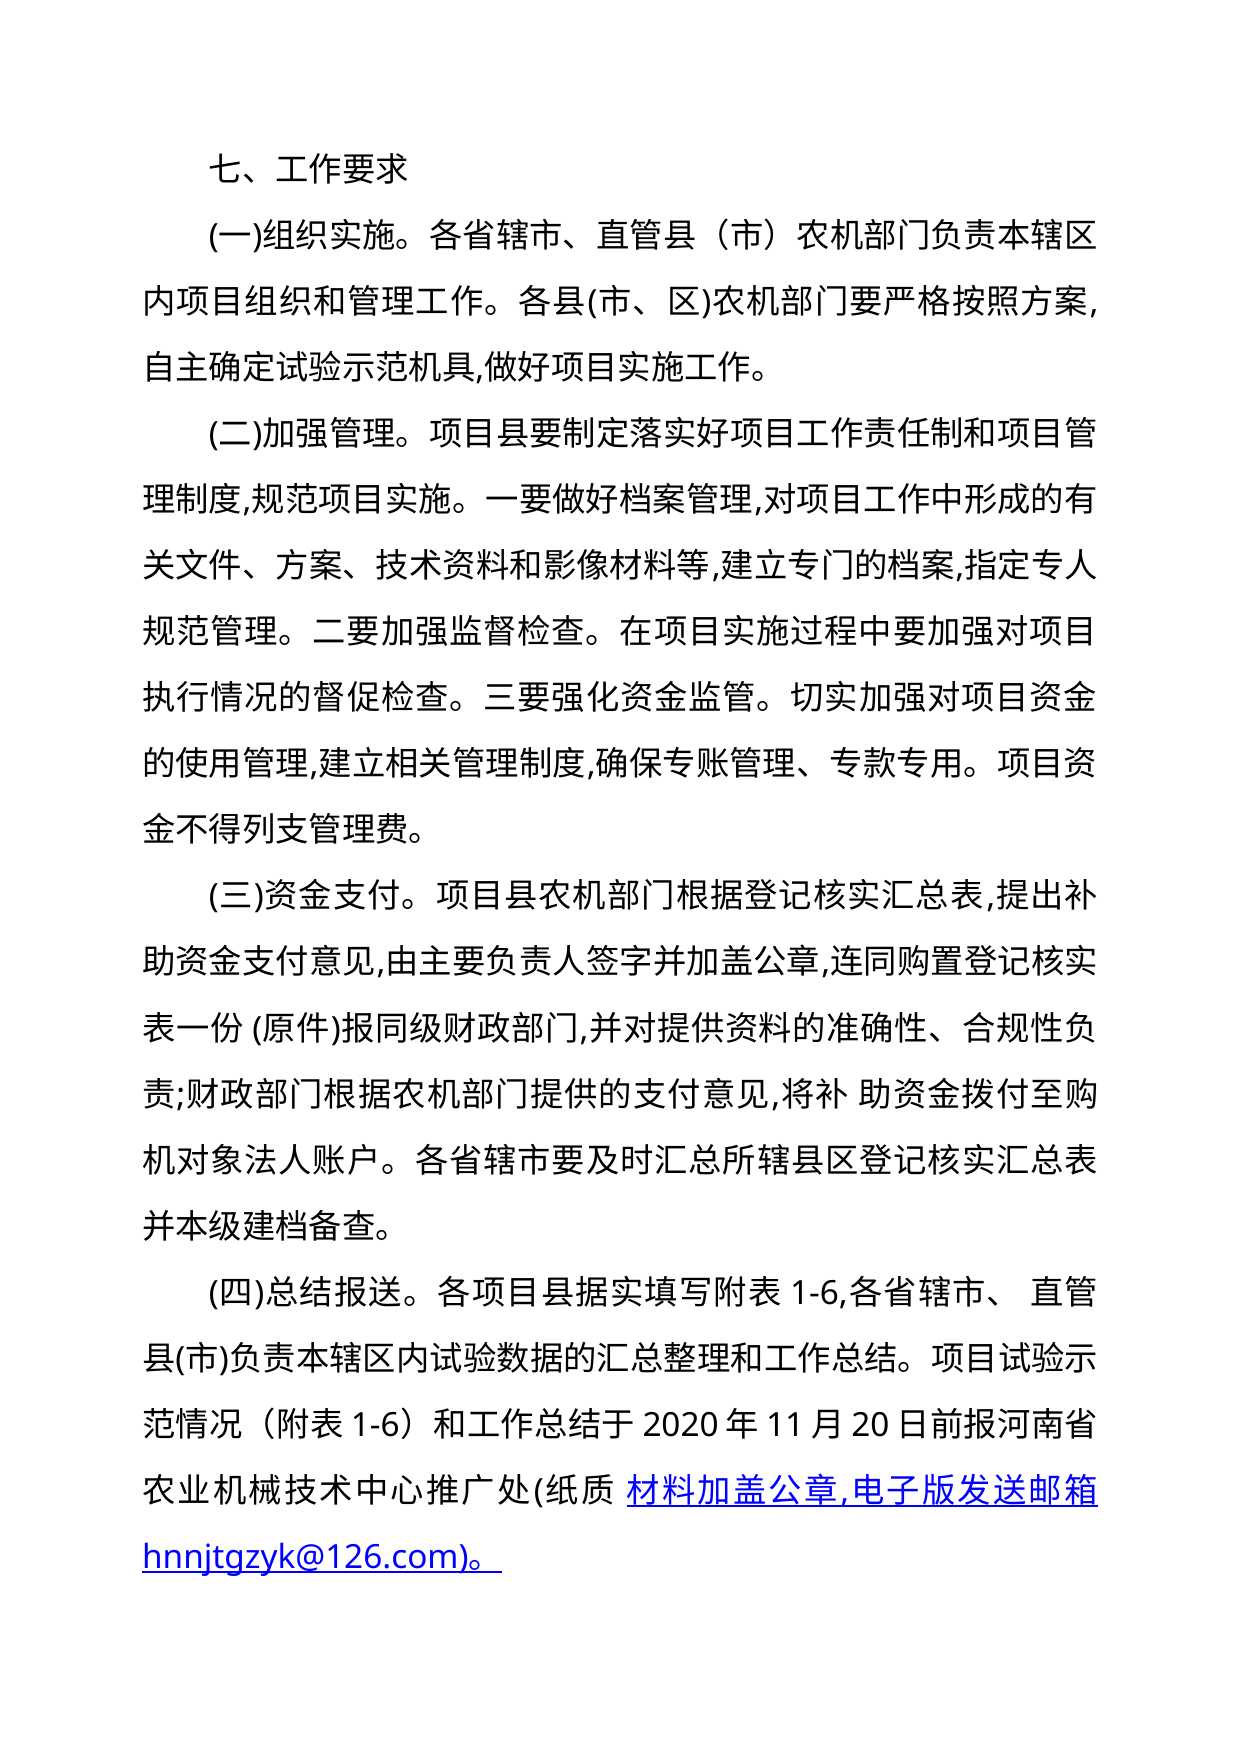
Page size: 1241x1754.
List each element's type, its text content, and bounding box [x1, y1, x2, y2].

text (四)总结报送。各项目县据实填写附表1-6,各省辖市、 直管县(市)负责本辖区内试验数据的汇总整理和工作总结。项目试验示范情况（附表1-6）和工作总结于2020年11月20日前报河南省农业机械技术中心推广处(纸质 材料加盖公章,电子版发送邮箱hnnjtgzyk@126.com)。 [142, 1257, 1098, 1587]
text 七、工作要求 [142, 134, 1098, 200]
text (一)组织实施。各省辖市、直管县（市）农机部门负责本辖区内项目组织和管理工作。各县(市、区)农机部门要严格按照方案,自主确定试验示范机具,做好项目实施工作。 [142, 200, 1098, 398]
text (二)加强管理。项目县要制定落实好项目工作责任制和项目管理制度,规范项目实施。一要做好档案管理,对项目工作中形成的有关文件、方案、技术资料和影像材料等,建立专门的档案,指定专人规范管理。二要加强监督检查。在项目实施过程中要加强对项目执行情况的督促检查。三要强化资金监管。切实加强对项目资金的使用管理,建立相关管理制度,确保专账管理、专款专用。项目资金不得列支管理费。 [142, 398, 1098, 860]
text (三)资金支付。项目县农机部门根据登记核实汇总表,提出补助资金支付意见,由主要负责人签字并加盖公章,连同购置登记核实表一份 (原件)报同级财政部门,并对提供资料的准确性、合规性负责;财政部门根据农机部门提供的支付意见,将补 助资金拨付至购机对象法人账户。各省辖市要及时汇总所辖县区登记核实汇总表并本级建档备查。 [142, 860, 1098, 1257]
